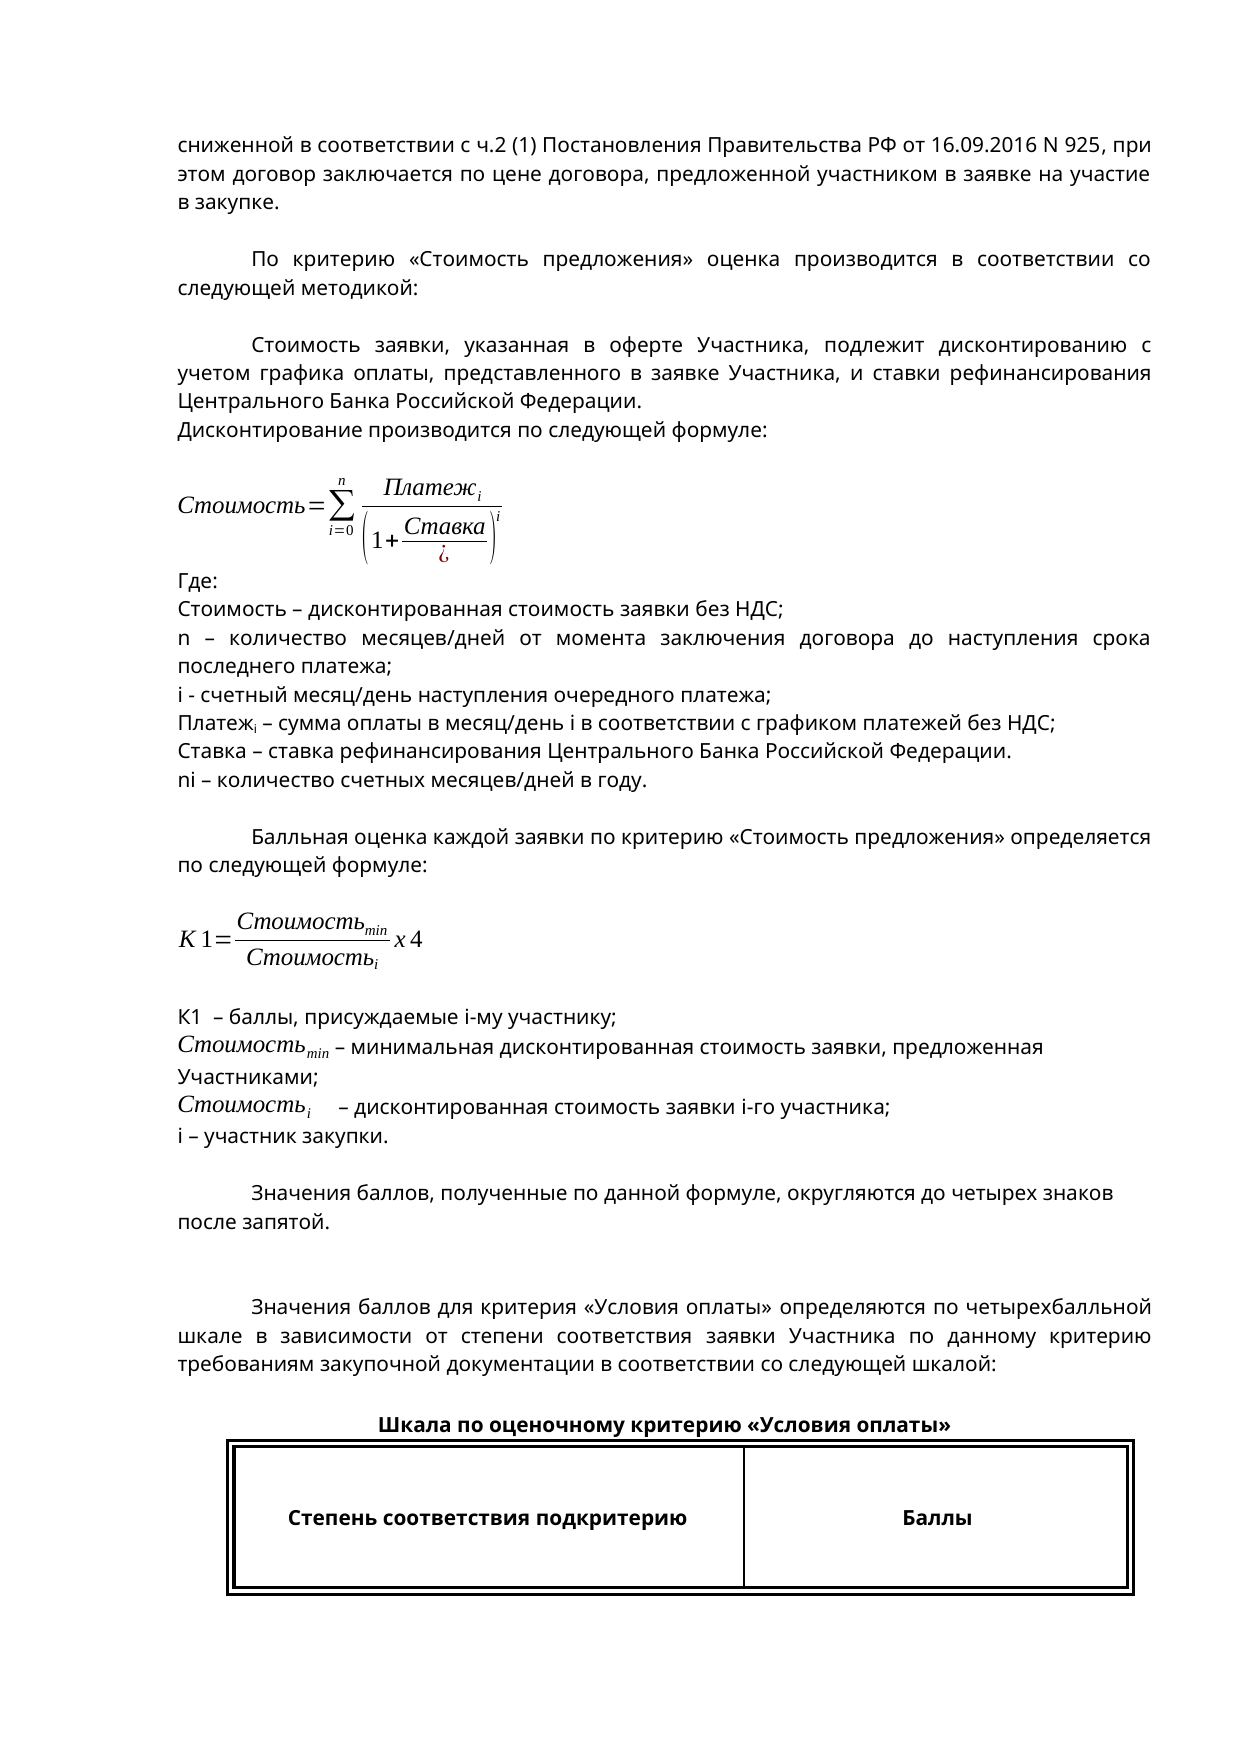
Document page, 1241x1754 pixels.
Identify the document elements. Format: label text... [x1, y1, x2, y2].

text Шкала по оценочному критерию «Условия оплаты» [177, 1410, 1152, 1439]
text Значения баллов для критерия «Условия оплаты» определяются по четырехбалльной шкале в зависимости от степени соответствия заявки Участника по данному критерию требованиям закупочной документации в соответствии со следующей шкалой: [177, 1292, 1152, 1378]
text Ставка – ставка рефинансирования Центрального Банка Российской Федерации. [177, 737, 1152, 765]
text – дисконтированная стоимость заявки i-го участника; [177, 1090, 1152, 1122]
text i - счетный месяц/день наступления очередного платежа; [177, 680, 1152, 708]
text Платежi – сумма оплаты в месяц/день i в соответствии с графиком платежей без НДС; [177, 708, 1152, 737]
text К1 – баллы, присуждаемые i-му участнику; [177, 1002, 1152, 1031]
text Дисконтирование производится по следующей формуле: [177, 415, 1152, 443]
text i – участник закупки. [177, 1122, 1152, 1150]
table_header Баллы [744, 1442, 1130, 1586]
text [177, 131, 1152, 216]
text Значения баллов, полученные по данной формуле, округляются до четырех знаков после запятой. [177, 1178, 1152, 1235]
text Стоимость заявки, указанная в оферте Участника, подлежит дисконтированию с учетом графика оплаты, представленного в заявке Участника, и ставки рефинансирования Центрального Банка Российской Федерации. [177, 330, 1152, 415]
text ni – количество счетных месяцев/дней в году. [177, 765, 1152, 793]
text Стоимость – дисконтированная стоимость заявки без НДС; [177, 594, 1152, 623]
text – минимальная дисконтированная стоимость заявки, предложенная Участниками; [177, 1031, 1152, 1090]
table_header Степень соответствия подкритерию [231, 1442, 744, 1586]
text Где: [177, 566, 1152, 594]
text Балльная оценка каждой заявки по критерию «Стоимость предложения» определяется по следующей формуле: [177, 822, 1152, 879]
text n – количество месяцев/дней от момента заключения договора до наступления срока последнего платежа; [177, 623, 1152, 680]
text По критерию «Стоимость предложения» оценка производится в соответствии со следующей методикой: [177, 244, 1152, 301]
